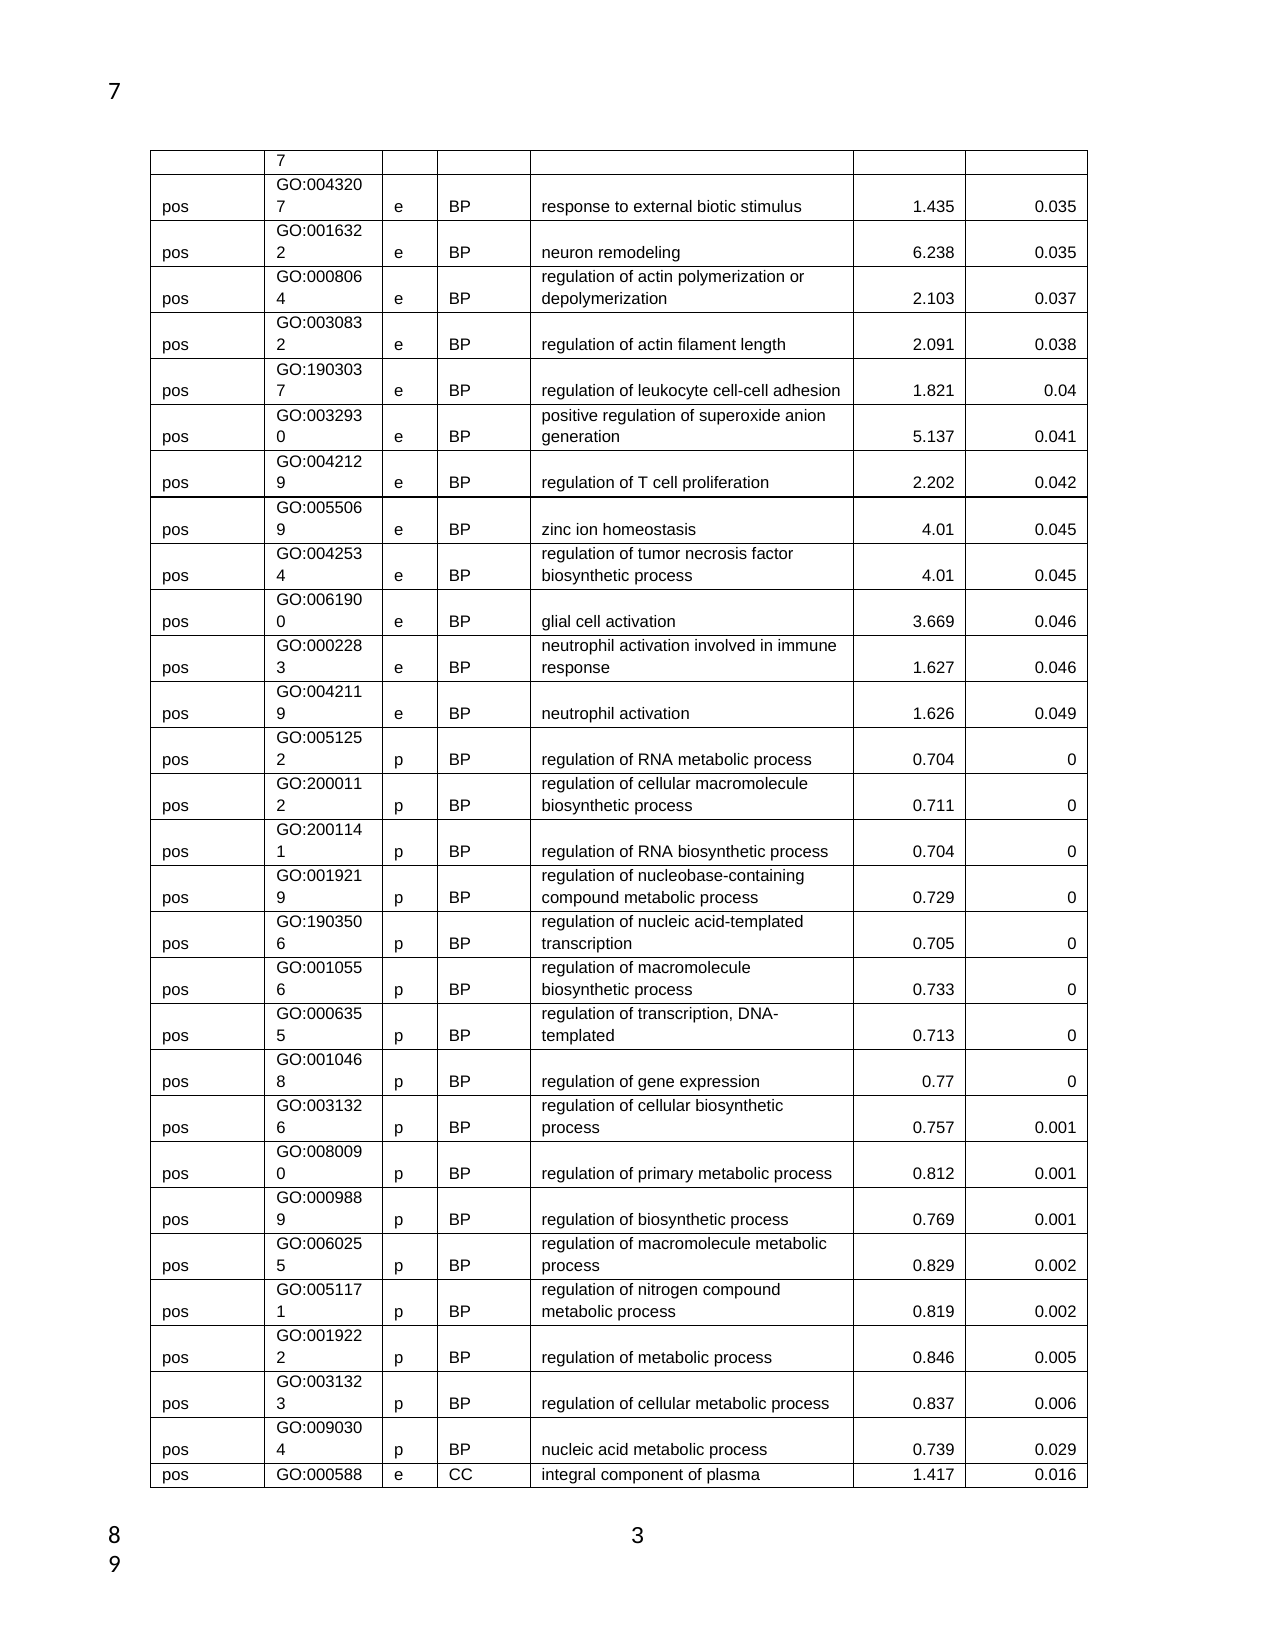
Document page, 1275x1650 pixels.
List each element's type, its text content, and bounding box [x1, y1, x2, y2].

table_cell 0 [966, 1050, 1087, 1095]
table_cell pos [151, 267, 264, 312]
table_cell p [383, 1142, 437, 1187]
table_cell GO:0051171 [265, 1280, 382, 1325]
table_cell GO:0009889 [265, 1188, 382, 1233]
table_cell regulation of T cell proliferation [531, 451, 853, 496]
table_cell e [383, 1464, 437, 1487]
table_cell 0.705 [854, 912, 965, 957]
table_cell pos [151, 1418, 264, 1463]
table_cell 1.432 [854, 151, 965, 174]
table_cell GO:0031323 [265, 1372, 382, 1417]
table_cell BP [438, 498, 530, 542]
table_cell BP [438, 820, 530, 865]
table_cell e [383, 498, 437, 542]
table_cell BP [438, 682, 530, 727]
table_cell 0.04 [966, 359, 1087, 404]
table_cell 0.002 [966, 1234, 1087, 1279]
table_cell GO:0032930 [265, 405, 382, 450]
table_cell p [383, 866, 437, 911]
table_cell BP [438, 958, 530, 1003]
table_cell 0.016 [966, 1464, 1087, 1487]
table_cell GO:0019222 [265, 1326, 382, 1371]
table_cell GO:0010556 [265, 958, 382, 1003]
table_cell 0.045 [966, 498, 1087, 542]
table_cell 4.01 [854, 498, 965, 542]
table_cell GO:0061900 [265, 590, 382, 634]
table_cell BP [438, 1326, 530, 1371]
table_cell 0.042 [966, 451, 1087, 496]
table_cell regulation of actin polymerization or depolymerization [531, 267, 853, 312]
table_cell BP [438, 544, 530, 588]
table_cell BP [438, 912, 530, 957]
table_cell pos [151, 151, 264, 174]
table_cell nucleic acid metabolic process [531, 1418, 853, 1463]
table_cell regulation of RNA biosynthetic process [531, 820, 853, 865]
table_cell neuron remodeling [531, 221, 853, 266]
table_cell positive regulation of superoxide anion generation [531, 405, 853, 450]
table_cell 0.005 [966, 1326, 1087, 1371]
table_cell 0.704 [854, 728, 965, 773]
table_cell p [383, 1372, 437, 1417]
table_cell 0 [966, 866, 1087, 911]
table_cell regulation of cellular biosynthetic process [531, 1096, 853, 1141]
table_cell p [383, 1418, 437, 1463]
table_cell response to external biotic stimulus [531, 175, 853, 220]
table_cell regulation of nucleic acid-templated transcription [531, 912, 853, 957]
table_cell GO:0008064 [265, 267, 382, 312]
table_cell 0 [966, 912, 1087, 957]
table_cell pos [151, 313, 264, 358]
table_cell 1.821 [854, 359, 965, 404]
table_cell 0.001 [966, 1188, 1087, 1233]
table_cell e [383, 405, 437, 450]
table_cell 3.669 [854, 590, 965, 634]
table_cell 0.045 [966, 544, 1087, 588]
table_cell GO:2000112 [265, 774, 382, 819]
table_cell pos [151, 359, 264, 404]
table_cell pos [151, 1464, 264, 1487]
table_cell 1.626 [854, 682, 965, 727]
table_cell p [383, 1004, 437, 1049]
table_cell 0 [966, 1004, 1087, 1049]
table_cell pos [151, 1372, 264, 1417]
table_cell 0.704 [854, 820, 965, 865]
table_cell GO:0042129 [265, 451, 382, 496]
table_cell BP [438, 590, 530, 634]
table_cell 0.846 [854, 1326, 965, 1371]
table_cell pos [151, 958, 264, 1003]
table_cell regulation of actin filament length [531, 313, 853, 358]
table_cell p [383, 1096, 437, 1141]
table_cell 2.091 [854, 313, 965, 358]
table_cell regulation of cellular metabolic process [531, 1372, 853, 1417]
table_cell 6.238 [854, 221, 965, 266]
table_cell pos [151, 866, 264, 911]
table_cell pos [151, 1096, 264, 1141]
table_cell regulation of cellular macromolecule biosynthetic process [531, 774, 853, 819]
table_cell GO:0060255 [265, 1234, 382, 1279]
table_cell p [383, 912, 437, 957]
table_cell p [383, 1326, 437, 1371]
table_cell regulation of RNA metabolic process [531, 728, 853, 773]
table_cell e [383, 451, 437, 496]
table_cell pos [151, 1326, 264, 1371]
table_cell regulation of transcription, DNA-templated [531, 1004, 853, 1049]
table_cell pos [151, 544, 264, 588]
table_cell 4.01 [854, 544, 965, 588]
table_cell glial cell activation [531, 590, 853, 634]
table_cell 0 [966, 958, 1087, 1003]
table_cell BP [438, 1050, 530, 1095]
table_cell e [383, 151, 437, 174]
table_cell regulation of nucleobase-containing compound metabolic process [531, 866, 853, 911]
table_cell e [383, 636, 437, 681]
table_cell pos [151, 1142, 264, 1187]
table_cell BP [438, 221, 530, 266]
table_cell BP [438, 405, 530, 450]
table_cell BP [438, 1096, 530, 1141]
table_cell e [383, 544, 437, 588]
table_cell pos [151, 590, 264, 634]
table_cell 0.711 [854, 774, 965, 819]
table_cell 0.035 [966, 221, 1087, 266]
table_cell BP [438, 1418, 530, 1463]
table_cell p [383, 728, 437, 773]
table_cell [531, 1464, 853, 1487]
table_cell regulation of biosynthetic process [531, 1188, 853, 1233]
table_cell GO:0010468 [265, 1050, 382, 1095]
table_cell p [383, 1188, 437, 1233]
table_cell 0.757 [854, 1096, 965, 1141]
table_cell zinc ion homeostasis [531, 498, 853, 542]
table_cell p [383, 820, 437, 865]
table_cell 0.819 [854, 1280, 965, 1325]
table_cell pos [151, 175, 264, 220]
table_cell GO:2001141 [265, 820, 382, 865]
table_cell regulation of nitrogen compound metabolic process [531, 1280, 853, 1325]
table_cell 0.812 [854, 1142, 965, 1187]
table_cell BP [438, 774, 530, 819]
table_cell regulation of macromolecule metabolic process [531, 1234, 853, 1279]
table_cell GO:0042119 [265, 682, 382, 727]
table_cell regulation of leukocyte cell-cell adhesion [531, 359, 853, 404]
table_cell pos [151, 636, 264, 681]
table_cell pos [151, 1004, 264, 1049]
table_cell 0.049 [966, 682, 1087, 727]
table_cell regulation of tumor necrosis factor biosynthetic process [531, 544, 853, 588]
table_cell GO:0031326 [265, 1096, 382, 1141]
table_cell p [383, 1050, 437, 1095]
table_cell e [383, 359, 437, 404]
table_cell BP [438, 313, 530, 358]
table_cell 0 [966, 820, 1087, 865]
table_cell BP [438, 1234, 530, 1279]
table_cell BP [438, 451, 530, 496]
table_cell GO:0030832 [265, 313, 382, 358]
table_cell 0.006 [966, 1372, 1087, 1417]
table_cell GO:0006355 [265, 1004, 382, 1049]
table_cell BP [438, 359, 530, 404]
table_cell 0.713 [854, 1004, 965, 1049]
table_cell 0.035 [966, 175, 1087, 220]
table_cell p [383, 958, 437, 1003]
table_cell p [383, 774, 437, 819]
table_cell 1.435 [854, 175, 965, 220]
table_cell BP [438, 1142, 530, 1187]
table_cell 0.733 [854, 958, 965, 1003]
table_cell pos [151, 728, 264, 773]
table_cell GO:1903037 [265, 359, 382, 404]
table_cell pos [151, 498, 264, 542]
table_cell regulation of macromolecule biosynthetic process [531, 958, 853, 1003]
table_cell 0.041 [966, 405, 1087, 450]
table_cell pos [151, 1234, 264, 1279]
table_cell BP [438, 1004, 530, 1049]
table_cell pos [151, 1280, 264, 1325]
table_cell GO:1903506 [265, 912, 382, 957]
table_cell 0.829 [854, 1234, 965, 1279]
table_cell 0.001 [966, 1142, 1087, 1187]
table_cell e [383, 175, 437, 220]
table_cell BP [438, 267, 530, 312]
table_cell GO:0042534 [265, 544, 382, 588]
table_cell BP [438, 636, 530, 681]
table_cell 0.837 [854, 1372, 965, 1417]
table_cell pos [151, 912, 264, 957]
table_cell e [383, 221, 437, 266]
table_cell pos [151, 682, 264, 727]
table_cell BP [438, 151, 530, 174]
table_cell 0.046 [966, 636, 1087, 681]
table_cell p [383, 1280, 437, 1325]
table_cell pos [151, 405, 264, 450]
table_cell CC [438, 1464, 530, 1487]
table_cell pos [151, 1050, 264, 1095]
table_cell 0.033 [966, 151, 1087, 174]
table_cell regulation of primary metabolic process [531, 1142, 853, 1187]
table_cell BP [438, 1188, 530, 1233]
table_cell 5.137 [854, 405, 965, 450]
table_cell 0.739 [854, 1418, 965, 1463]
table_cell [531, 151, 853, 174]
table_cell GO:0055069 [265, 498, 382, 542]
table_cell 2.202 [854, 451, 965, 496]
table_cell e [383, 682, 437, 727]
table_cell neutrophil activation involved in immune response [531, 636, 853, 681]
table_cell GO:0019219 [265, 866, 382, 911]
table_cell 0 [966, 728, 1087, 773]
table_cell 0.77 [854, 1050, 965, 1095]
table_cell BP [438, 1280, 530, 1325]
table_cell BP [438, 1372, 530, 1417]
table_cell 0 [966, 774, 1087, 819]
table_cell BP [438, 728, 530, 773]
table_cell GO:0051252 [265, 728, 382, 773]
table_cell 2.103 [854, 267, 965, 312]
table_cell pos [151, 774, 264, 819]
table_cell pos [151, 221, 264, 266]
table_cell pos [151, 451, 264, 496]
table_cell GO:0009607 [265, 151, 382, 174]
table_cell 0.769 [854, 1188, 965, 1233]
table_cell 1.627 [854, 636, 965, 681]
table_cell pos [151, 1188, 264, 1233]
table_cell GO:0043207 [265, 175, 382, 220]
table_cell regulation of gene expression [531, 1050, 853, 1095]
table_cell 0.037 [966, 267, 1087, 312]
table_cell 0.029 [966, 1418, 1087, 1463]
table_cell 0.046 [966, 590, 1087, 634]
table_cell 0.002 [966, 1280, 1087, 1325]
table_cell 0.001 [966, 1096, 1087, 1141]
table_cell pos [151, 820, 264, 865]
table_cell e [383, 267, 437, 312]
table_cell BP [438, 866, 530, 911]
table_cell GO:0016322 [265, 221, 382, 266]
table_cell BP [438, 175, 530, 220]
table_cell 1.417 [854, 1464, 965, 1487]
table_cell p [383, 1234, 437, 1279]
table_cell GO:0090304 [265, 1418, 382, 1463]
table_cell regulation of metabolic process [531, 1326, 853, 1371]
table_cell GO:0005887 [265, 1464, 382, 1487]
table_cell GO:0080090 [265, 1142, 382, 1187]
table_cell GO:0002283 [265, 636, 382, 681]
table_cell e [383, 313, 437, 358]
table_cell 0.729 [854, 866, 965, 911]
table_cell 0.038 [966, 313, 1087, 358]
table_cell neutrophil activation [531, 682, 853, 727]
table_cell e [383, 590, 437, 634]
